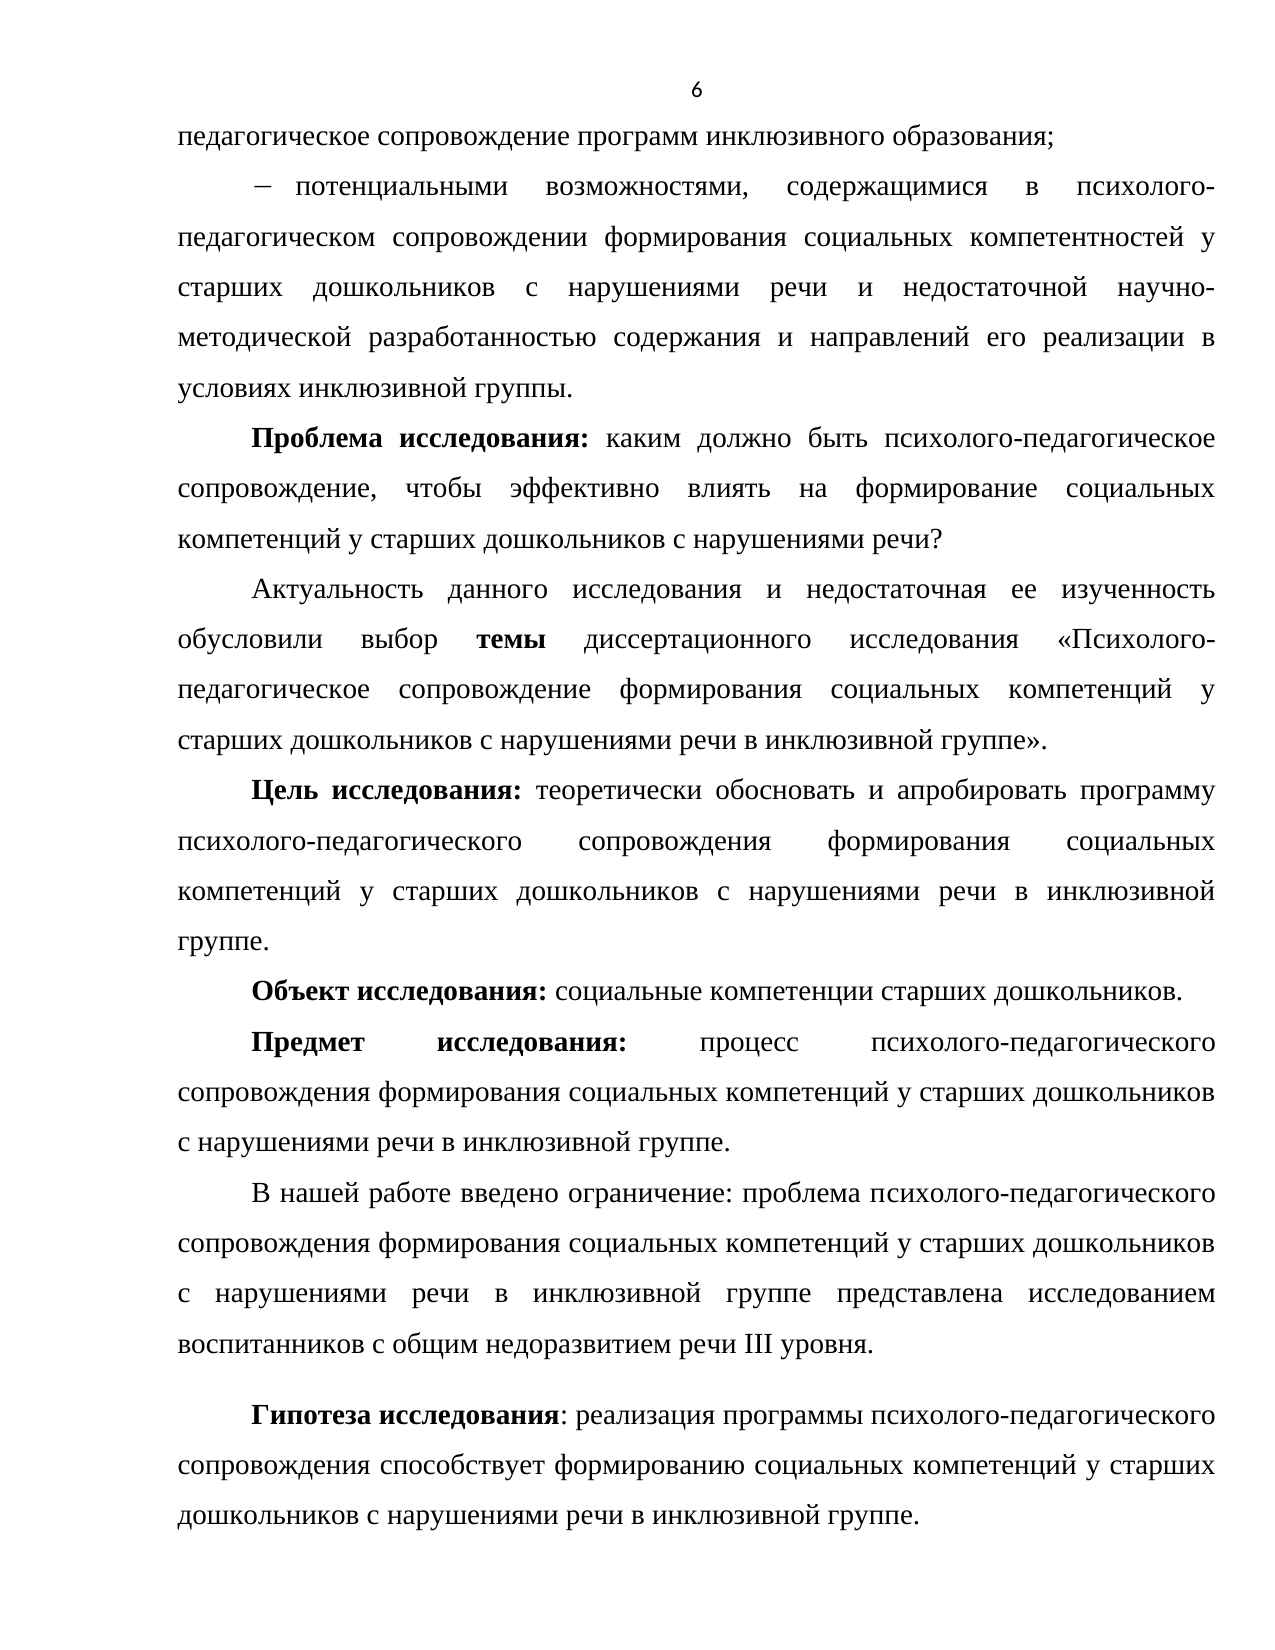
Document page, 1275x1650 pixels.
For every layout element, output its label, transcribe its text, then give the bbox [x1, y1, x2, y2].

text Гипотеза исследования: реализация программы психолого-педагогического сопровождения способствует формированию социальных компетенций у старших дошкольников с нарушениями речи в инклюзивной группе. [177, 1397, 1216, 1531]
list потенциальными возможностями, содержащимися в психолого-педагогическом сопровождении формирования социальных компетентностей у старших дошкольников с нарушениями речи и недостаточной научно-методической разработанностью содержания и направлений его реализации в условиях инклюзивной группы. [177, 168, 1216, 403]
text Проблема исследования: каким должно быть психолого-педагогическое сопровождение, чтобы эффективно влиять на формирование социальных компетенций у старших дошкольников с нарушениями речи? [177, 420, 1216, 554]
text Объект исследования: социальные компетенции старших дошкольников. [177, 973, 1216, 1007]
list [177, 118, 1216, 152]
text Цель исследования: теоретически обосновать и апробировать программу психолого-педагогического сопровождения формирования социальных компетенций у старших дошкольников с нарушениями речи в инклюзивной группе. [177, 772, 1216, 957]
text Актуальность данного исследования и недостаточная ее изученность обусловили выбор темы диссертационного исследования «Психолого-педагогическое сопровождение формирования социальных компетенций у старших дошкольников с нарушениями речи в инклюзивной группе». [177, 571, 1216, 756]
text В нашей работе введено ограничение: проблема психолого-педагогического сопровождения формирования социальных компетенций у старших дошкольников с нарушениями речи в инклюзивной группе представлена исследованием воспитанников с общим недоразвитием речи III уровня. [177, 1175, 1216, 1359]
text Предмет исследования: процесс психолого-педагогического сопровождения формирования социальных компетенций у старших дошкольников с нарушениями речи в инклюзивной группе. [177, 1024, 1216, 1158]
